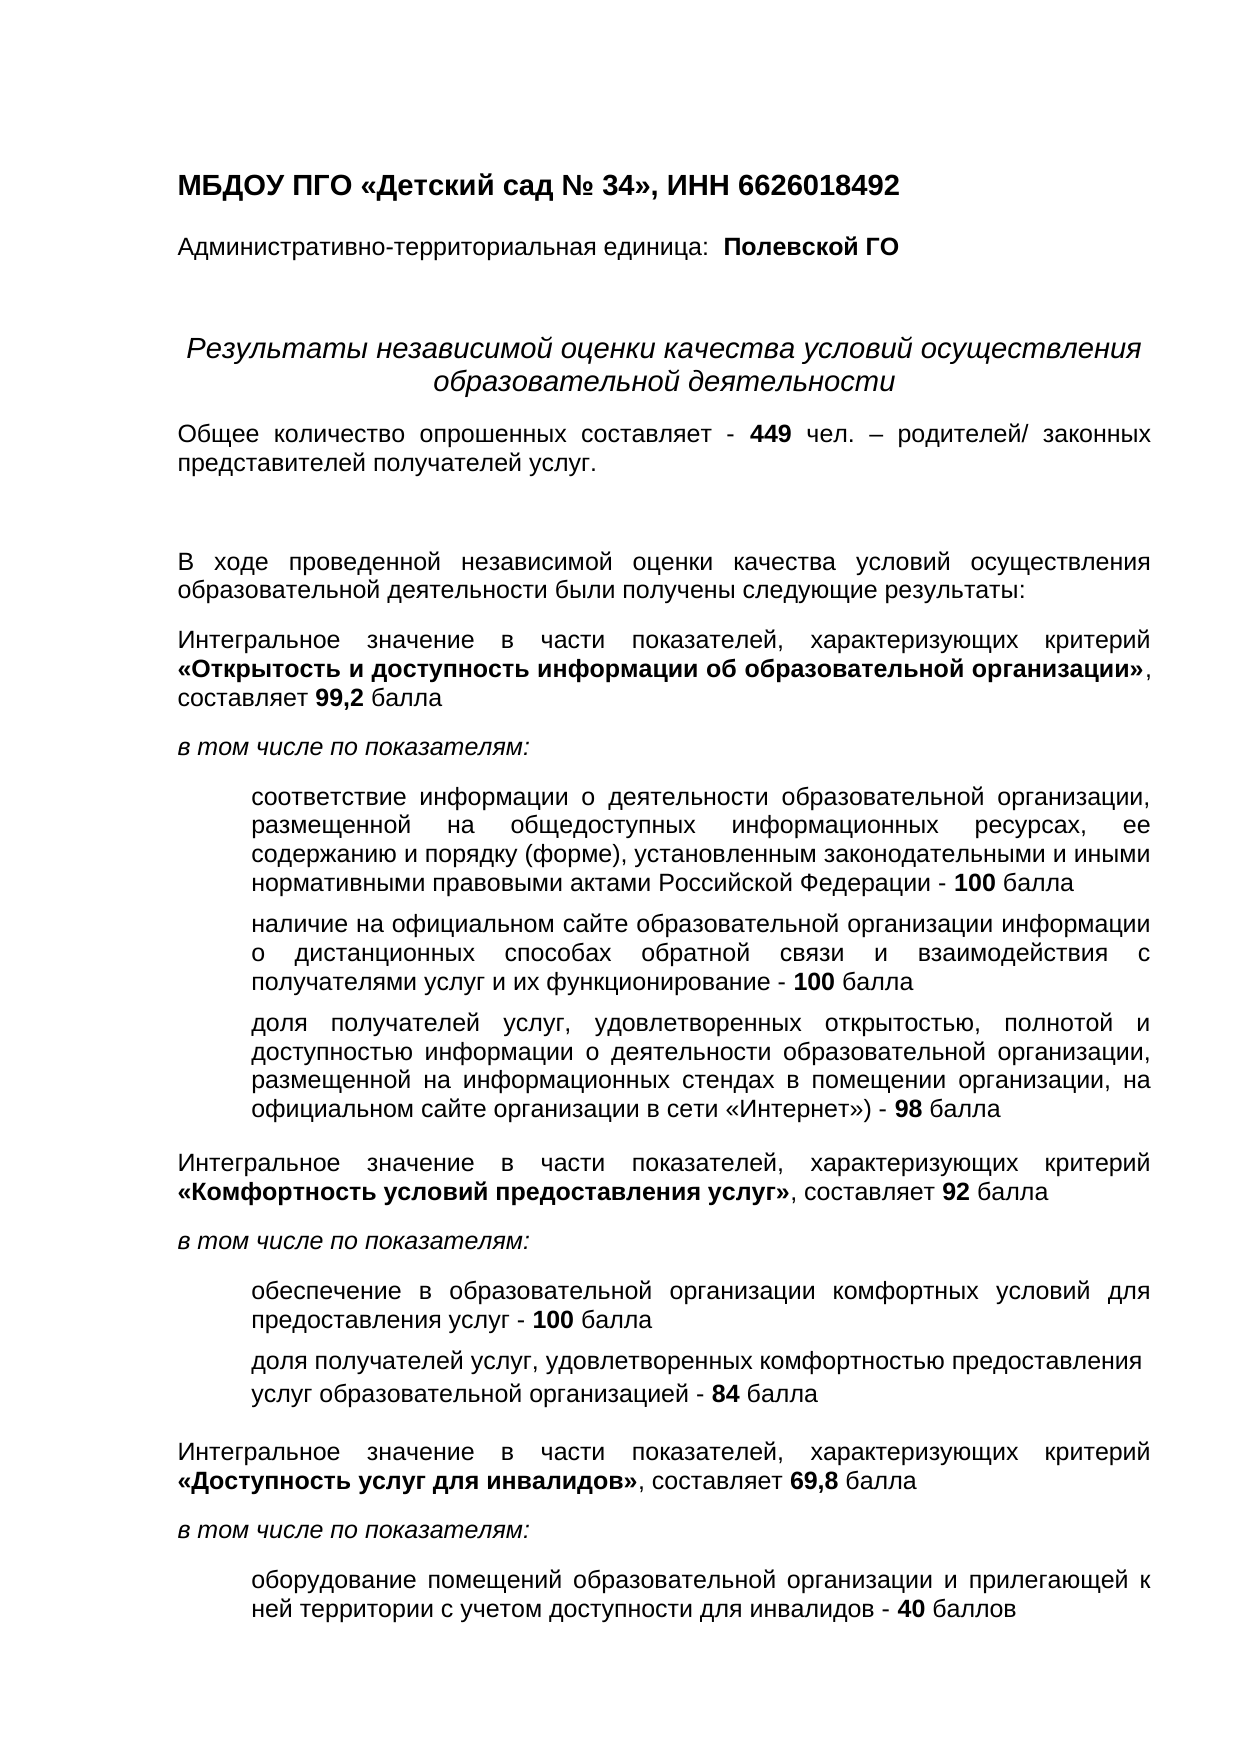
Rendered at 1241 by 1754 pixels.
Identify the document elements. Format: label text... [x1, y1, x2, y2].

text в том числе по показателям: [177, 1515, 1152, 1544]
text соответствие информации о деятельности образовательной организации, размещенной на общедоступных информационных ресурсах, ее содержанию и порядку (форме), установленным законодательными и иными нормативными правовыми актами Российской Федерации - 100 балла [251, 782, 1152, 897]
text наличие на официальном сайте образовательной организации информации о дистанционных способах обратной связи и взаимодействия с получателями услуг и их функционирование - 100 балла [251, 909, 1152, 995]
subtitle МБДОУ ПГО «Детский сад № 34», ИНН 6626018492 [177, 168, 1152, 202]
text доля получателей услуг, удовлетворенных комфортностью предоставления услуг образовательной организацией - 84 балла [251, 1346, 1152, 1408]
text Интегральное значение в части показателей, характеризующих критерий «Открытость и доступность информации об образовательной организации», составляет 99,2 балла [177, 625, 1152, 711]
text доля получателей услуг, удовлетворенных открытостью, полнотой и доступностью информации о деятельности образовательной организации, размещенной на информационных стендах в помещении организации, на официальном сайте организации в сети «Интернет») - 98 балла [251, 1008, 1152, 1123]
text в том числе по показателям: [177, 732, 1152, 761]
text Результаты независимой оценки качества условий осуществления образовательной деятельности [177, 331, 1152, 398]
text Административно-территориальная единица: Полевской ГО [177, 232, 1152, 260]
text оборудование помещений образовательной организации и прилегающей к ней территории с учетом доступности для инвалидов - 40 баллов [251, 1565, 1152, 1622]
text Интегральное значение в части показателей, характеризующих критерий «Комфортность условий предоставления услуг», составляет 92 балла [177, 1148, 1152, 1205]
text в том числе по показателям: [177, 1226, 1152, 1255]
text Интегральное значение в части показателей, характеризующих критерий «Доступность услуг для инвалидов», составляет 69,8 балла [177, 1437, 1152, 1494]
text обеспечение в образовательной организации комфортных условий для предоставления услуг - 100 балла [251, 1276, 1152, 1333]
text Общее количество опрошенных составляет - 449 чел. – родителей/ законных представителей получателей услуг. [177, 419, 1152, 476]
text В ходе проведенной независимой оценки качества условий осуществления образовательной деятельности были получены следующие результаты: [177, 547, 1152, 604]
